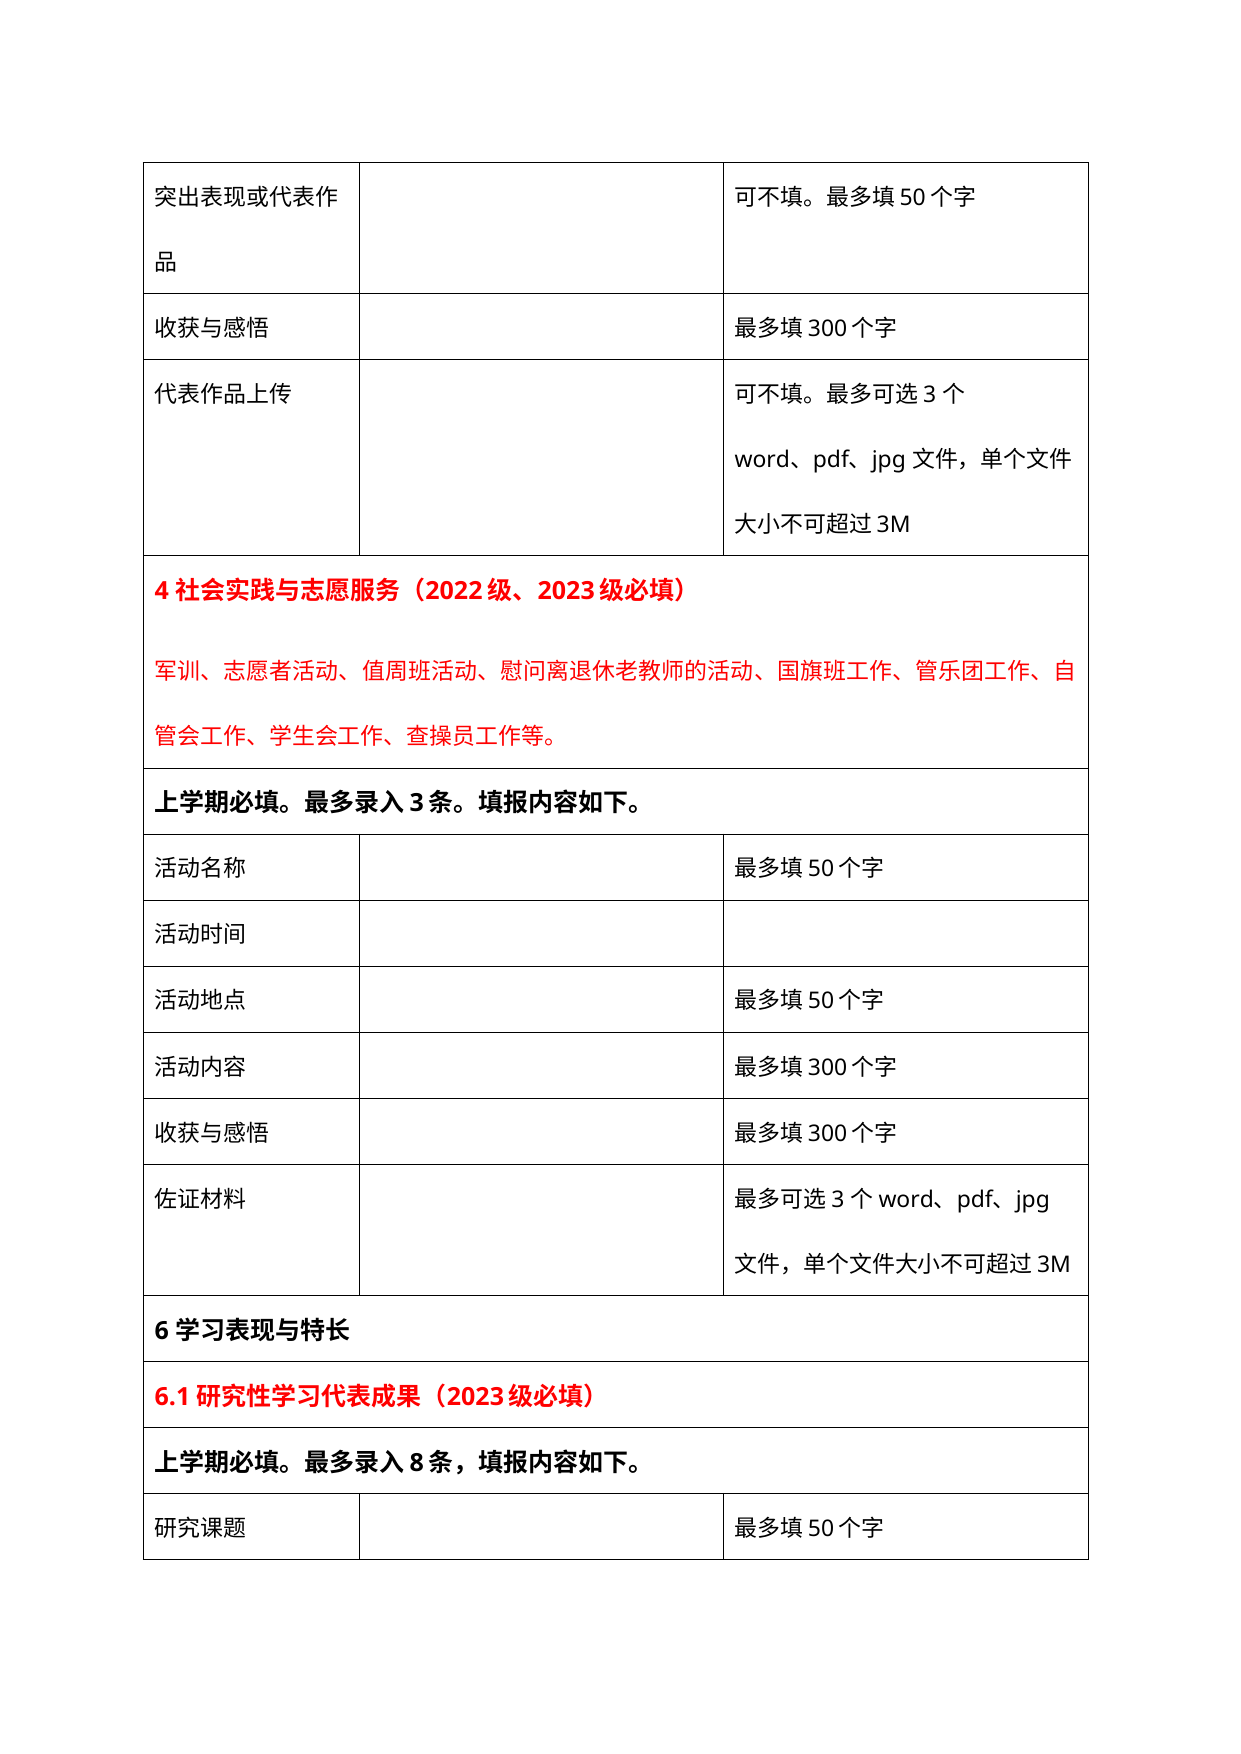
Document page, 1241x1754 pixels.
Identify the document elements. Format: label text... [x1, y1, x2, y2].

table_cell 可不填。最多可选 3 个 word、pdf、jpg 文件，单个文件大小不可超过3M [724, 360, 1088, 555]
table_cell 最多填50个字 [724, 1494, 1088, 1559]
table_cell [360, 1099, 723, 1164]
table_cell 4 社会实践与志愿服务（2022级、2023级必填） 军训、志愿者活动、值周班活动、慰问离退休老教师的活动、国旗班工作、管乐团工作、自管会工作、学生会工作、查操员工作等。 [144, 556, 1088, 767]
table_cell 活动地点 [144, 967, 359, 1032]
table_cell [360, 360, 723, 555]
table_cell [360, 901, 723, 966]
table_cell [360, 163, 723, 293]
table_cell 活动内容 [144, 1033, 359, 1098]
table_cell [360, 1165, 723, 1295]
table_cell 上学期必填。最多录入8条，填报内容如下。 [144, 1428, 1088, 1493]
table_cell [360, 967, 723, 1032]
table_cell 最多填300个字 [724, 1033, 1088, 1098]
table_cell 突出表现或代表作品 [144, 163, 359, 293]
table_cell 活动时间 [144, 901, 359, 966]
table_cell 研究课题 [144, 1494, 359, 1559]
table_cell 佐证材料 [144, 1165, 359, 1295]
table_cell 6.1 研究性学习代表成果（2023级必填） [144, 1362, 1088, 1427]
table_cell 最多填300个字 [724, 294, 1088, 359]
table_cell [360, 1494, 723, 1559]
table_cell 最多填50个字 [724, 967, 1088, 1032]
table_cell 最多填300个字 [724, 1099, 1088, 1164]
table_cell 活动名称 [144, 835, 359, 899]
table_cell 收获与感悟 [144, 1099, 359, 1164]
table_cell [360, 1033, 723, 1098]
table_cell [360, 294, 723, 359]
table_cell 代表作品上传 [144, 360, 359, 555]
table_cell 上学期必填。最多录入3条。填报内容如下。 [144, 769, 1088, 833]
table_cell [360, 835, 723, 899]
table_cell 最多可选 3 个 word、pdf、jpg文件，单个文件大小不可超过3M [724, 1165, 1088, 1295]
table_cell 最多填50个字 [724, 835, 1088, 899]
table_cell 6 学习表现与特长 [144, 1296, 1088, 1361]
table_cell 收获与感悟 [144, 294, 359, 359]
table_cell 可不填。最多填50个字 [724, 163, 1088, 293]
table_cell [724, 901, 1088, 966]
